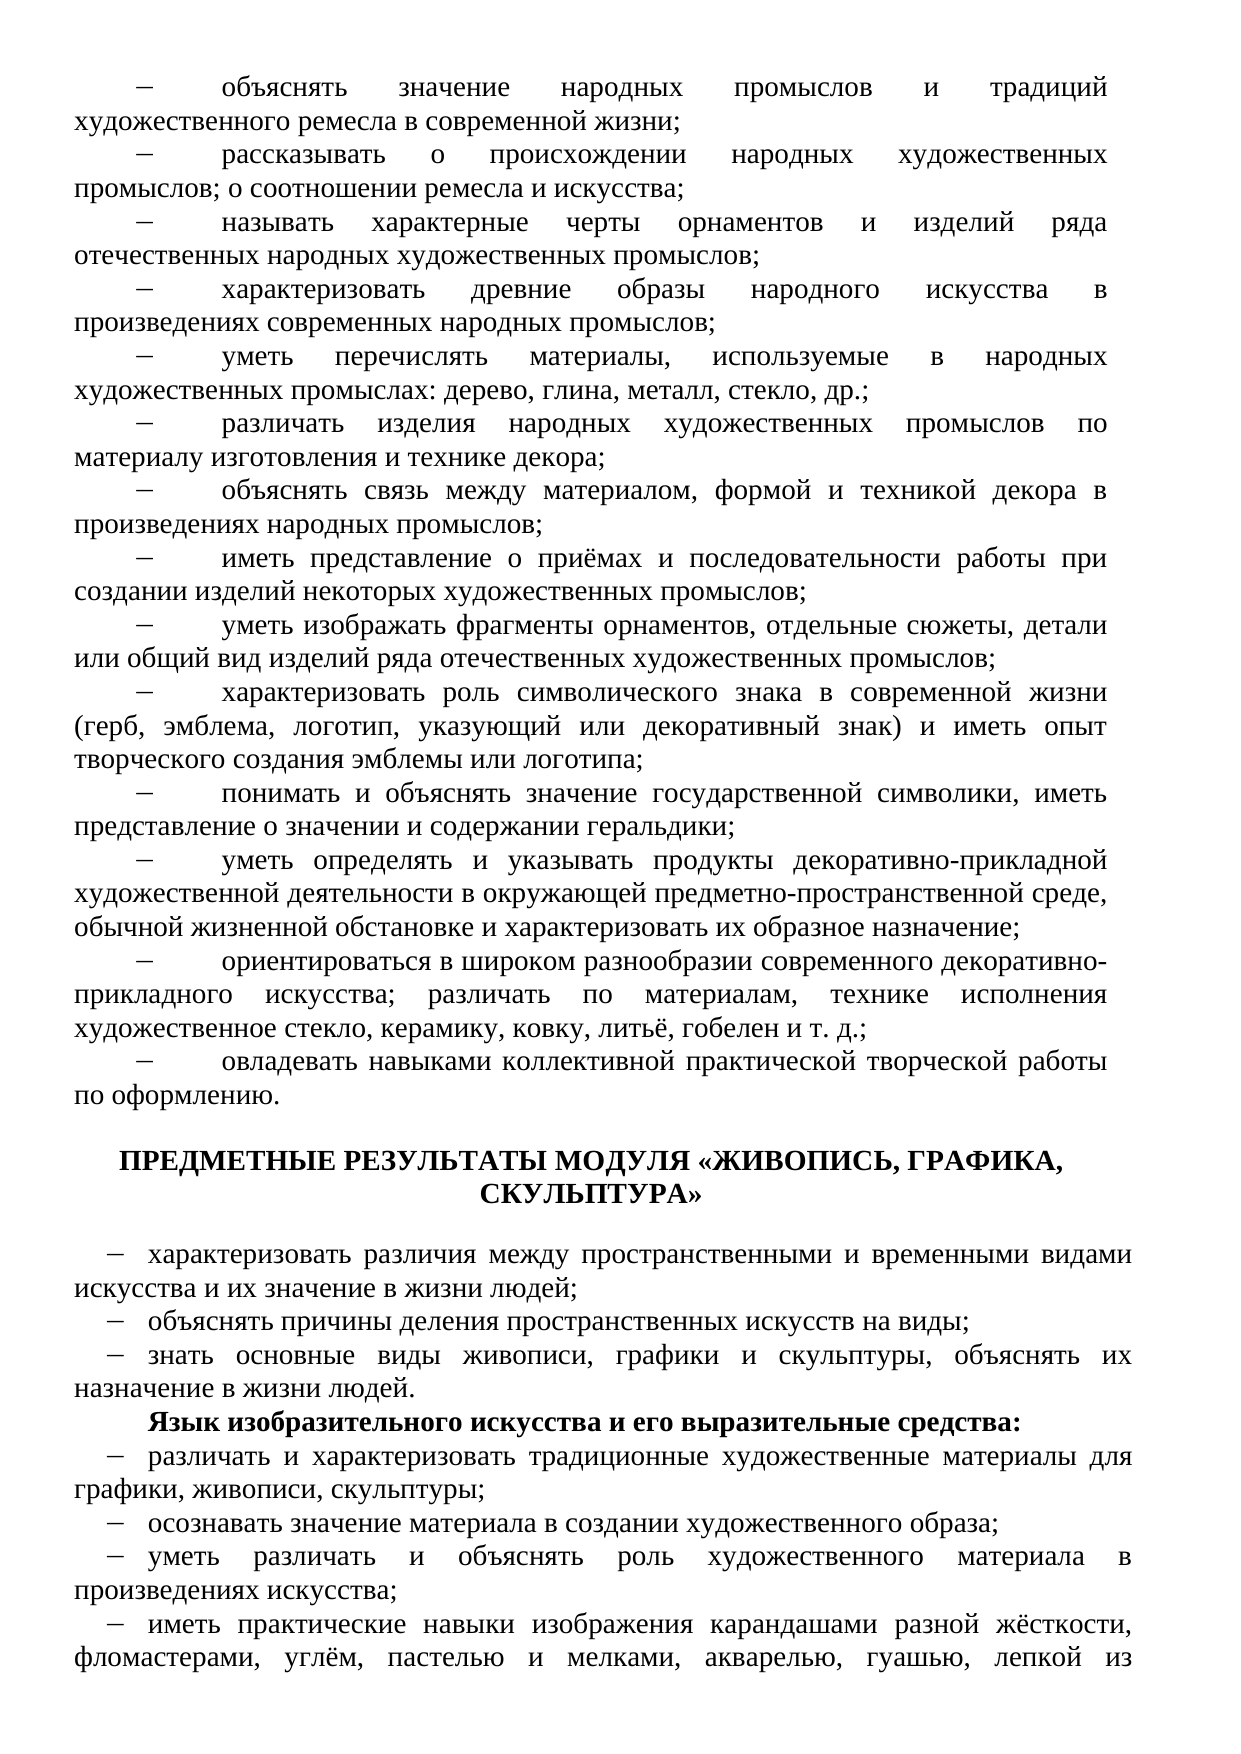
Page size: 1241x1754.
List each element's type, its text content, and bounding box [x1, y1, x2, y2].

list характеризовать роль символического знака в современной жизни (герб, эмблема, логотип, указующий или декоративный знак) и иметь опыт творческого создания эмблемы или логотипа; [74, 674, 1108, 775]
text Язык изобразительного искусства и его выразительные средства: [74, 1404, 1133, 1438]
list ориентироваться в широком разнообразии современного декоративно-прикладного искусства; различать по материалам, технике исполнения художественное стекло, керамику, ковку, литьё, гобелен и т. д.; [74, 943, 1108, 1043]
list уметь изображать фрагменты орнаментов, отдельные сюжеты, детали или общий вид изделий ряда отечественных художественных промыслов; [74, 607, 1108, 674]
list различать изделия народных художественных промыслов по материалу изготовления и технике декора; [74, 405, 1108, 472]
list осознавать значение материала в создании художественного образа; [74, 1505, 1133, 1538]
list называть характерные черты орнаментов и изделий ряда отечественных народных художественных промыслов; [74, 204, 1108, 271]
list рассказывать о происхождении народных художественных промыслов; о соотношении ремесла и искусства; [74, 137, 1108, 204]
text ПРЕДМЕТНЫЕ РЕЗУЛЬТАТЫ МОДУЛЯ «ЖИВОПИСЬ, ГРАФИКА, СКУЛЬПТУРА» [74, 1144, 1108, 1209]
list объяснять причины деления пространственных искусств на виды; [74, 1303, 1133, 1337]
list уметь различать и объяснять роль художественного материала в произведениях искусства; [74, 1538, 1133, 1606]
list характеризовать древние образы народного искусства в произведениях современных народных промыслов; [74, 271, 1108, 338]
list овладевать навыками коллективной практической творческой работы по оформлению. [74, 1043, 1108, 1111]
list уметь перечислять материалы, используемые в народных художественных промыслах: дерево, глина, металл, стекло, др.; [74, 338, 1108, 405]
list уметь определять и указывать продукты декоративно-прикладной художественной деятельности в окружающей предметно-пространственной среде, обычной жизненной обстановке и характеризовать их образное назначение; [74, 842, 1108, 943]
list объяснять значение народных промыслов и традиций художественного ремесла в современной жизни; [74, 69, 1108, 137]
list понимать и объяснять значение государственной символики, иметь представление о значении и содержании геральдики; [74, 775, 1108, 842]
list знать основные виды живописи, графики и скульптуры, объяснять их назначение в жизни людей. [74, 1337, 1133, 1404]
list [74, 1606, 1133, 1673]
list иметь представление о приёмах и последовательности работы при создании изделий некоторых художественных промыслов; [74, 540, 1108, 607]
list различать и характеризовать традиционные художественные материалы для графики, живописи, скульптуры; [74, 1438, 1133, 1505]
list объяснять связь между материалом, формой и техникой декора в произведениях народных промыслов; [74, 472, 1108, 540]
list характеризовать различия между пространственными и временными видами искусства и их значение в жизни людей; [74, 1236, 1133, 1303]
